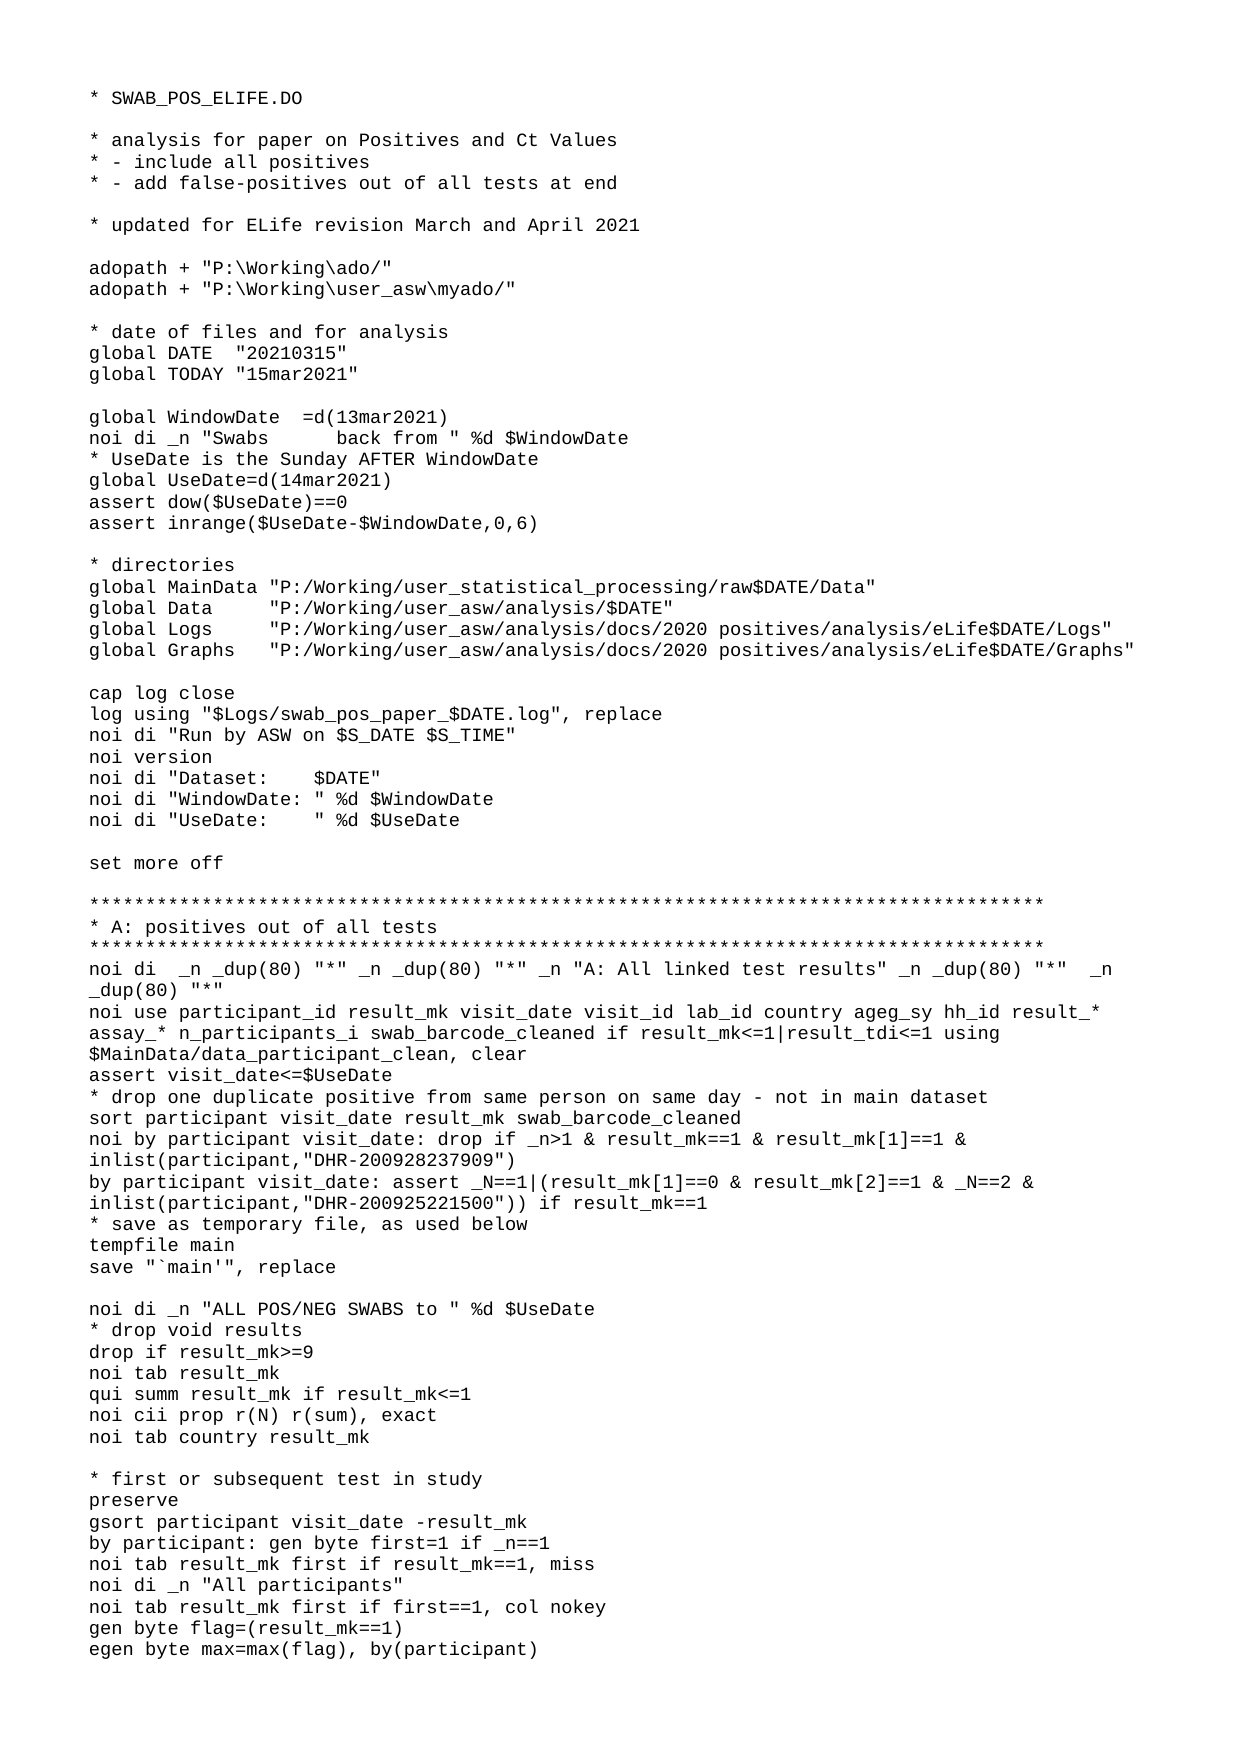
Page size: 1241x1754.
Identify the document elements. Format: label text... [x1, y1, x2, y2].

text drop if result_mk>=9 [89, 1342, 1152, 1364]
text preserve [89, 1491, 1152, 1512]
text * directories [89, 556, 1152, 577]
text * first or subsequent test in study [89, 1470, 1152, 1491]
text global Data "P:/Working/user_asw/analysis/$DATE" [89, 599, 1152, 620]
text global WindowDate =d(13mar2021) [89, 407, 1152, 429]
text * save as temporary file, as used below [89, 1215, 1152, 1236]
text tempfile main [89, 1236, 1152, 1257]
text ************************************************************************************* [89, 939, 1152, 960]
text * - add false-positives out of all tests at end [89, 174, 1152, 195]
text noi di "Dataset: $DATE" [89, 769, 1152, 790]
text noi di "Run by ASW on $S_DATE $S_TIME" [89, 726, 1152, 747]
text noi use participant_id result_mk visit_date visit_id lab_id country ageg_sy hh_id result_* assay_* n_participants_i swab_barcode_cleaned if result_mk<=1|result_tdi<=1 using $MainData/data_participant_clean, clear [89, 1002, 1152, 1066]
text assert inrange($UseDate-$WindowDate,0,6) [89, 514, 1152, 535]
text * analysis for paper on Positives and Ct Values [89, 131, 1152, 152]
text assert dow($UseDate)==0 [89, 492, 1152, 514]
text adopath + "P:\Working\ado/" [89, 259, 1152, 280]
text noi tab result_mk first if result_mk==1, miss [89, 1555, 1152, 1576]
text global MainData "P:/Working/user_statistical_processing/raw$DATE/Data" [89, 577, 1152, 599]
text noi tab result_mk first if first==1, col nokey [89, 1597, 1152, 1619]
text gsort participant visit_date -result_mk [89, 1512, 1152, 1534]
text assert visit_date<=$UseDate [89, 1066, 1152, 1087]
text noi di _n "Swabs back from " %d $WindowDate [89, 429, 1152, 450]
text noi cii prop r(N) r(sum), exact [89, 1406, 1152, 1427]
text save "`main'", replace [89, 1257, 1152, 1279]
text noi version [89, 747, 1152, 769]
text ************************************************************************************* [89, 896, 1152, 917]
text set more off [89, 854, 1152, 875]
text global Graphs "P:/Working/user_asw/analysis/docs/2020 positives/analysis/eLife$DATE/Graphs" [89, 641, 1152, 662]
text cap log close [89, 684, 1152, 705]
text gen byte flag=(result_mk==1) [89, 1619, 1152, 1640]
text * SWAB_POS_ELIFE.DO [89, 89, 1152, 110]
text noi di _n _dup(80) "*" _n _dup(80) "*" _n "A: All linked test results" _n _dup(80) "*" _n _dup(80) "*" [89, 960, 1152, 1002]
text * date of files and for analysis [89, 322, 1152, 344]
text log using "$Logs/swab_pos_paper_$DATE.log", replace [89, 705, 1152, 726]
text noi tab country result_mk [89, 1427, 1152, 1449]
text noi di _n "All participants" [89, 1576, 1152, 1597]
text noi by participant visit_date: drop if _n>1 & result_mk==1 & result_mk[1]==1 & inlist(participant,"DHR-200928237909") [89, 1130, 1152, 1172]
text * drop one duplicate positive from same person on same day - not in main dataset [89, 1087, 1152, 1109]
text global Logs "P:/Working/user_asw/analysis/docs/2020 positives/analysis/eLife$DATE/Logs" [89, 620, 1152, 641]
text * drop void results [89, 1321, 1152, 1342]
text noi tab result_mk [89, 1364, 1152, 1385]
text * updated for ELife revision March and April 2021 [89, 216, 1152, 237]
text by participant: gen byte first=1 if _n==1 [89, 1534, 1152, 1555]
text global DATE "20210315" [89, 344, 1152, 365]
text global TODAY "15mar2021" [89, 365, 1152, 386]
text * A: positives out of all tests [89, 917, 1152, 939]
text noi di "UseDate: " %d $UseDate [89, 811, 1152, 832]
text qui summ result_mk if result_mk<=1 [89, 1385, 1152, 1406]
text noi di _n "ALL POS/NEG SWABS to " %d $UseDate [89, 1300, 1152, 1321]
text sort participant visit_date result_mk swab_barcode_cleaned [89, 1109, 1152, 1130]
text global UseDate=d(14mar2021) [89, 471, 1152, 492]
text adopath + "P:\Working\user_asw\myado/" [89, 280, 1152, 301]
text * UseDate is the Sunday AFTER WindowDate [89, 450, 1152, 471]
text noi di "WindowDate: " %d $WindowDate [89, 790, 1152, 811]
text by participant visit_date: assert _N==1|(result_mk[1]==0 & result_mk[2]==1 & _N==2 & inlist(participant,"DHR-200925221500")) if result_mk==1 [89, 1172, 1152, 1215]
text egen byte max=max(flag), by(participant) [89, 1640, 1152, 1661]
text * - include all positives [89, 152, 1152, 174]
